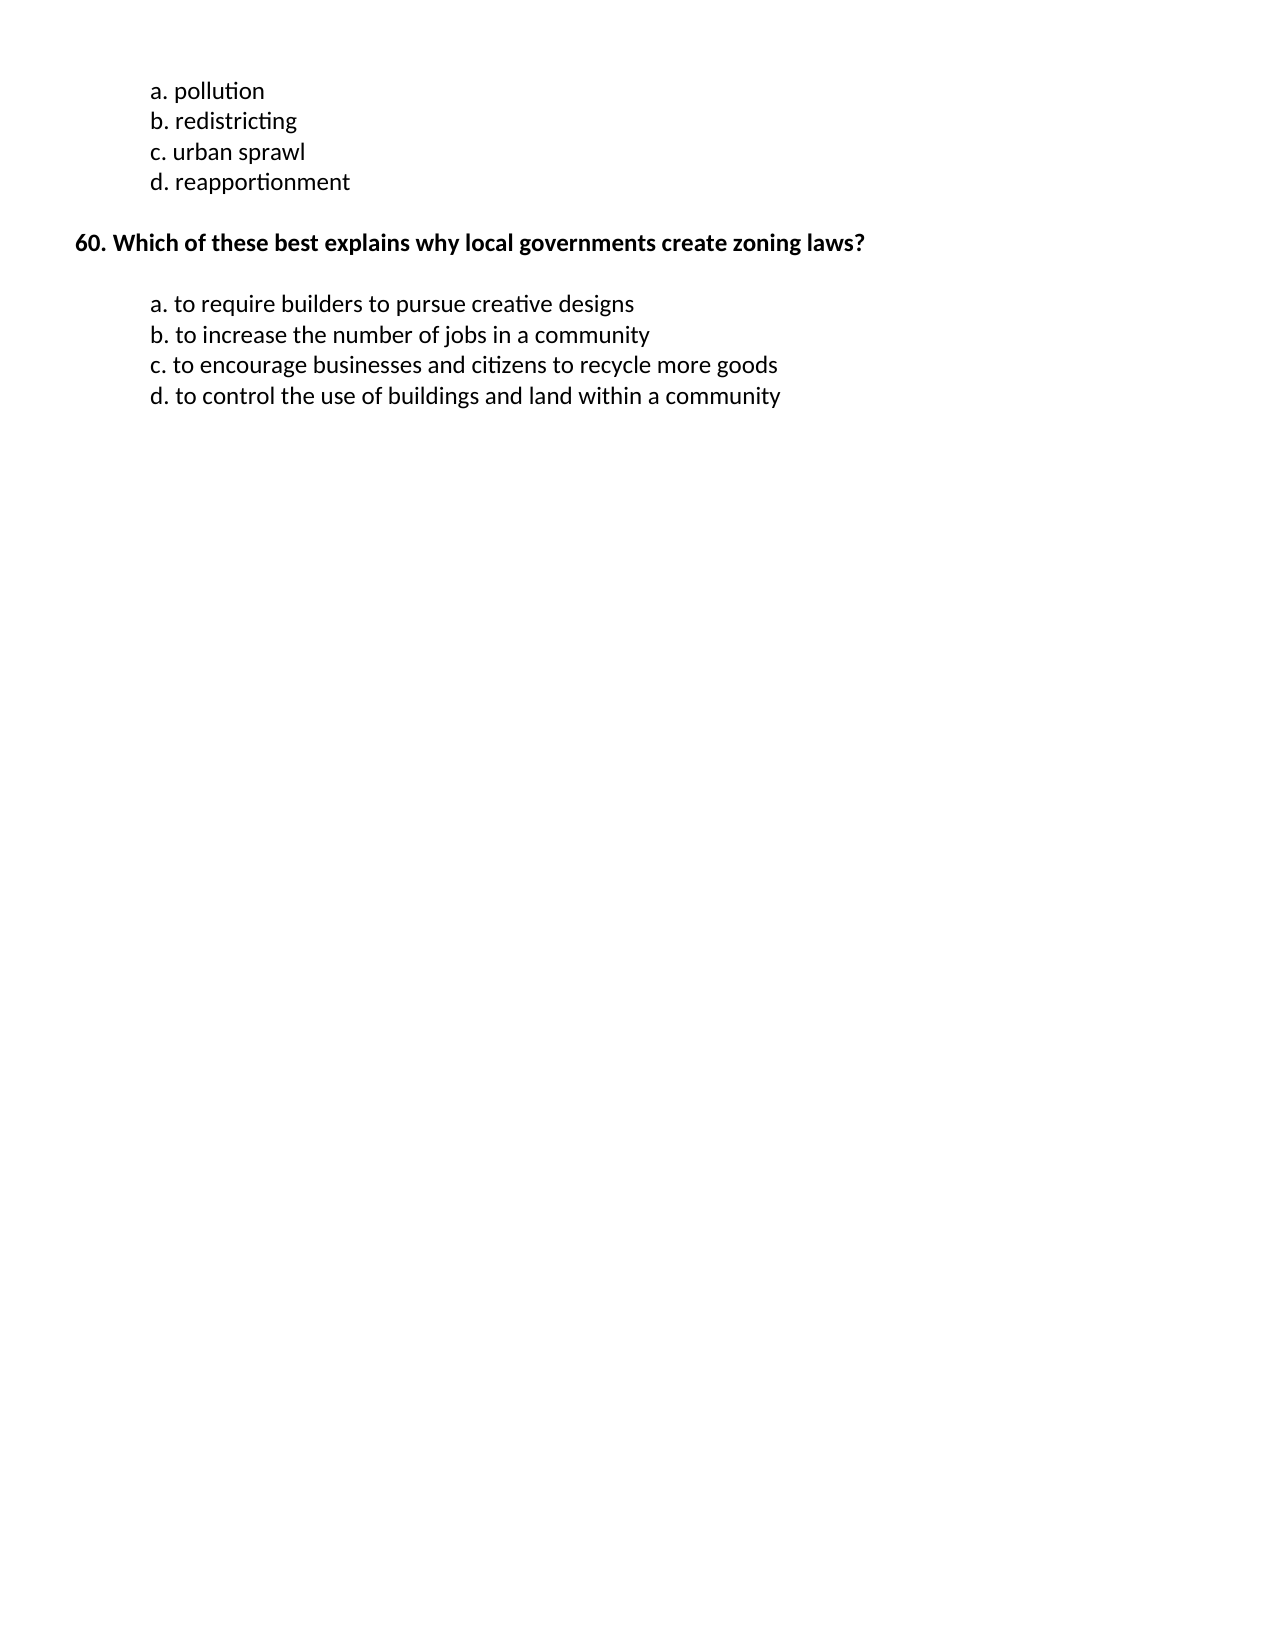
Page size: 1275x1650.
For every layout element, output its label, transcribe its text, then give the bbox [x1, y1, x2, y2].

text a. pollution [75, 75, 1200, 106]
text a. to require builders to pursue creative designs [75, 289, 1200, 319]
text b. redistricting [75, 106, 1200, 136]
text c. to encourage businesses and citizens to recycle more goods [75, 350, 1200, 380]
text 60. Which of these best explains why local governments create zoning laws? [75, 228, 1200, 258]
text c. urban sprawl [75, 136, 1200, 167]
text d. to control the use of buildings and land within a community [75, 380, 1200, 411]
text b. to increase the number of jobs in a community [75, 319, 1200, 350]
text d. reapportionment [75, 167, 1200, 197]
